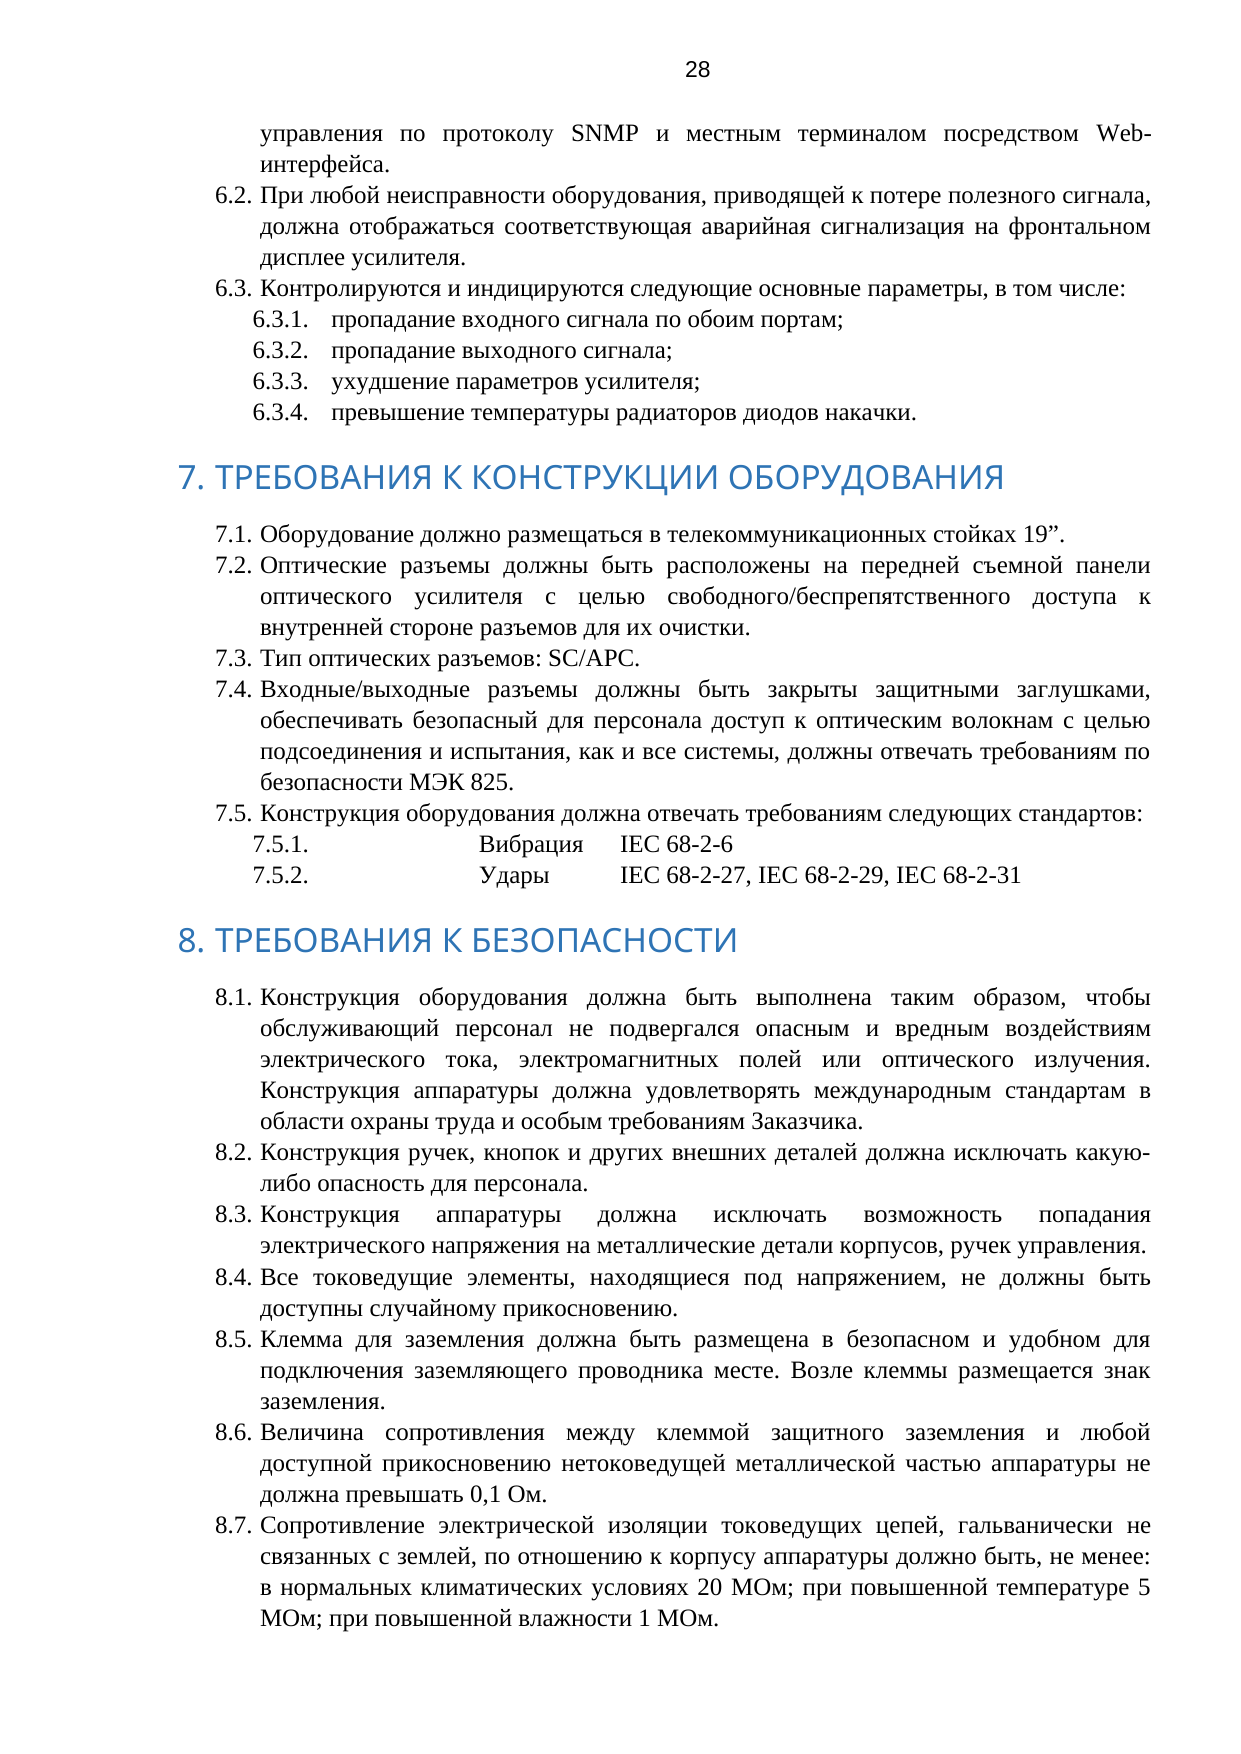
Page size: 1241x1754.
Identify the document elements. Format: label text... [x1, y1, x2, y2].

list Удары IEC 68-2-27, IEC 68-2-29, IEC 68-2-31 [252, 861, 1152, 889]
list ТРЕБОВАНИЯ К БЕЗОПАСНОСТИ [177, 917, 1152, 962]
list Вибрация IEC 68-2-6 [252, 829, 1152, 858]
list пропадание выходного сигнала; [252, 335, 1152, 364]
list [215, 118, 1152, 178]
list Конструкция оборудования должна быть выполнена таким образом, чтобы обслуживающий персонал не подвергался опасным и вредным воздействиям электрического тока, электромагнитных полей или оптического излучения. Конструкция аппаратуры должна удовлетворять международным стандартам в области охраны труда и особым требованиям Заказчика. [215, 982, 1152, 1135]
list Входные/выходные разъемы должны быть закрыты защитными заглушками, обеспечивать безопасный для персонала доступ к оптическим волокнам с целью подсоединения и испытания, как и все системы, должны отвечать требованиям по безопасности МЭК 825. [215, 674, 1152, 796]
list Величина сопротивления между клеммой защитного заземления и любой доступной прикосновению нетоковедущей металлической частью аппаратуры не должна превышать 0,1 Ом. [215, 1417, 1152, 1508]
list Сопротивление электрической изоляции токоведущих цепей, гальванически не связанных с землей, по отношению к корпусу аппаратуры должно быть, не менее: в нормальных климатических условиях 20 МОм; при повышенной температуре 5 МОм; при повышенной влажности 1 МОм. [215, 1510, 1152, 1632]
list Все токоведущие элементы, находящиеся под напряжением, не должны быть доступны случайному прикосновению. [215, 1262, 1152, 1321]
list Контролируются и индицируются следующие основные параметры, в том числе: [215, 273, 1152, 302]
list При любой неисправности оборудования, приводящей к потере полезного сигнала, должна отображаться соответствующая аварийная сигнализация на фронтальном дисплее усилителя. [215, 180, 1152, 271]
list Оборудование должно размещаться в телекоммуникационных стойках 19”. [215, 519, 1152, 548]
list ТРЕБОВАНИЯ К КОНСТРУКЦИИ ОБОРУДОВАНИЯ [177, 453, 1152, 499]
list пропадание входного сигнала по обоим портам; [252, 304, 1152, 333]
list Клемма для заземления должна быть размещена в безопасном и удобном для подключения заземляющего проводника месте. Возле клеммы размещается знак заземления. [215, 1324, 1152, 1414]
list превышение температуры радиаторов диодов накачки. [252, 397, 1152, 426]
list ухудшение параметров усилителя; [252, 366, 1152, 395]
list Конструкция оборудования должна отвечать требованиям следующих стандартов: [215, 798, 1152, 827]
list Конструкция аппаратуры должна исключать возможность попадания электрического напряжения на металлические детали корпусов, ручек управления. [215, 1199, 1152, 1259]
list Оптические разъемы должны быть расположены на передней съемной панели оптического усилителя с целью свободного/беспрепятственного доступа к внутренней стороне разъемов для их очистки. [215, 550, 1152, 641]
list Тип оптических разъемов: SC/APC. [215, 643, 1152, 672]
list Конструкция ручек, кнопок и других внешних деталей должна исключать какую-либо опасность для персонала. [215, 1137, 1152, 1197]
